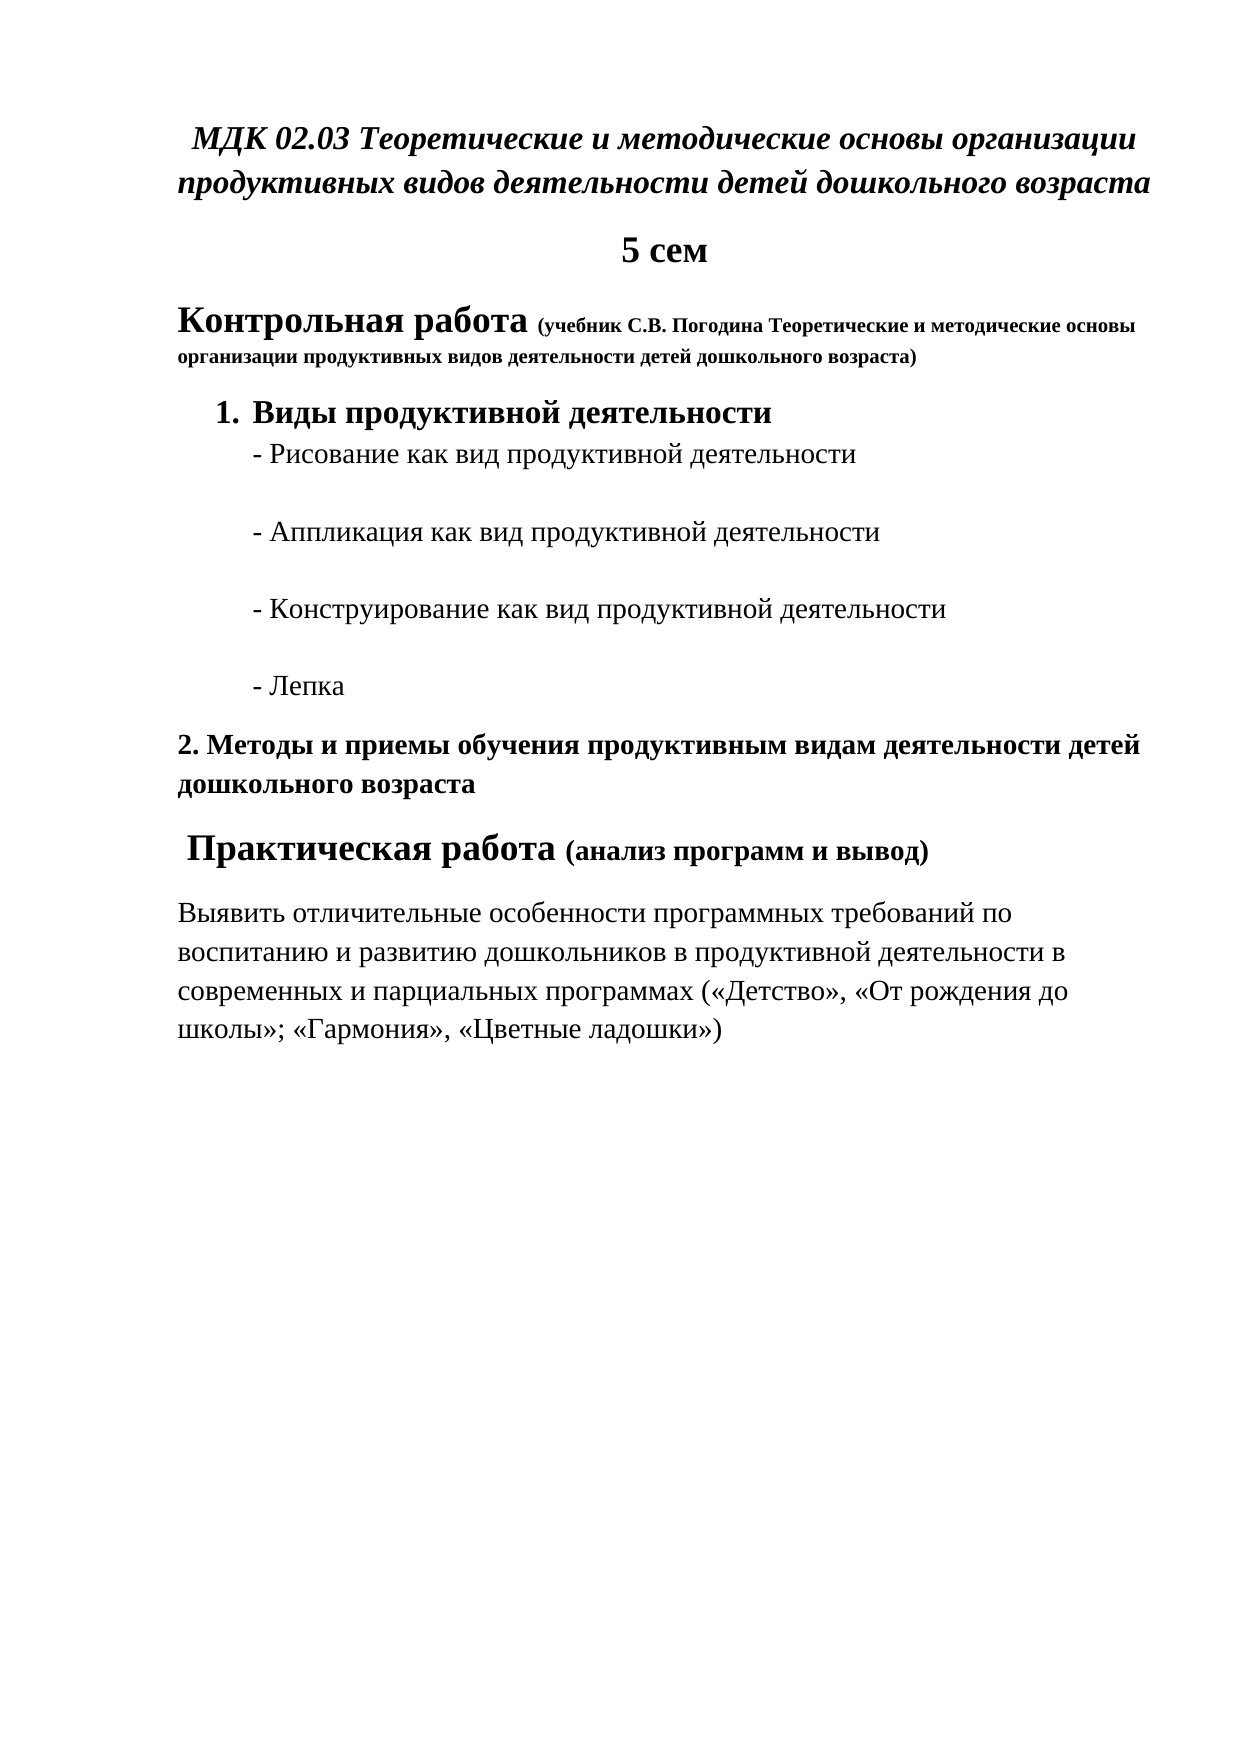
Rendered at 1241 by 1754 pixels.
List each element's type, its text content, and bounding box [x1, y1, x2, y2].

list - Рисование как вид продуктивной деятельности [252, 437, 1152, 470]
text Выявить отличительные особенности программных требований по воспитанию и развитию дошкольников в продуктивной деятельности в современных и парциальных программах («Детство», «От рождения до школы»; «Гармония», «Цветные ладошки») [177, 896, 1152, 1045]
text 5 сем [177, 227, 1152, 270]
list - Аппликация как вид продуктивной деятельности [252, 514, 1152, 547]
text Практическая работа (анализ программ и вывод) [177, 825, 1152, 868]
list - Конструирование как вид продуктивной деятельности [252, 591, 1152, 624]
text МДК 02.03 Теоретические и методические основы организации продуктивных видов деятельности детей дошкольного возраста [177, 118, 1152, 201]
list Виды продуктивной деятельности [215, 393, 1152, 431]
list - Лепка [252, 668, 1152, 701]
text Контрольная работа (учебник С.В. Погодина Теоретические и методические основы организации продуктивных видов деятельности детей дошкольного возраста) [177, 297, 1152, 368]
text 2. Методы и приемы обучения продуктивным видам деятельности детей дошкольного возраста [177, 727, 1152, 799]
